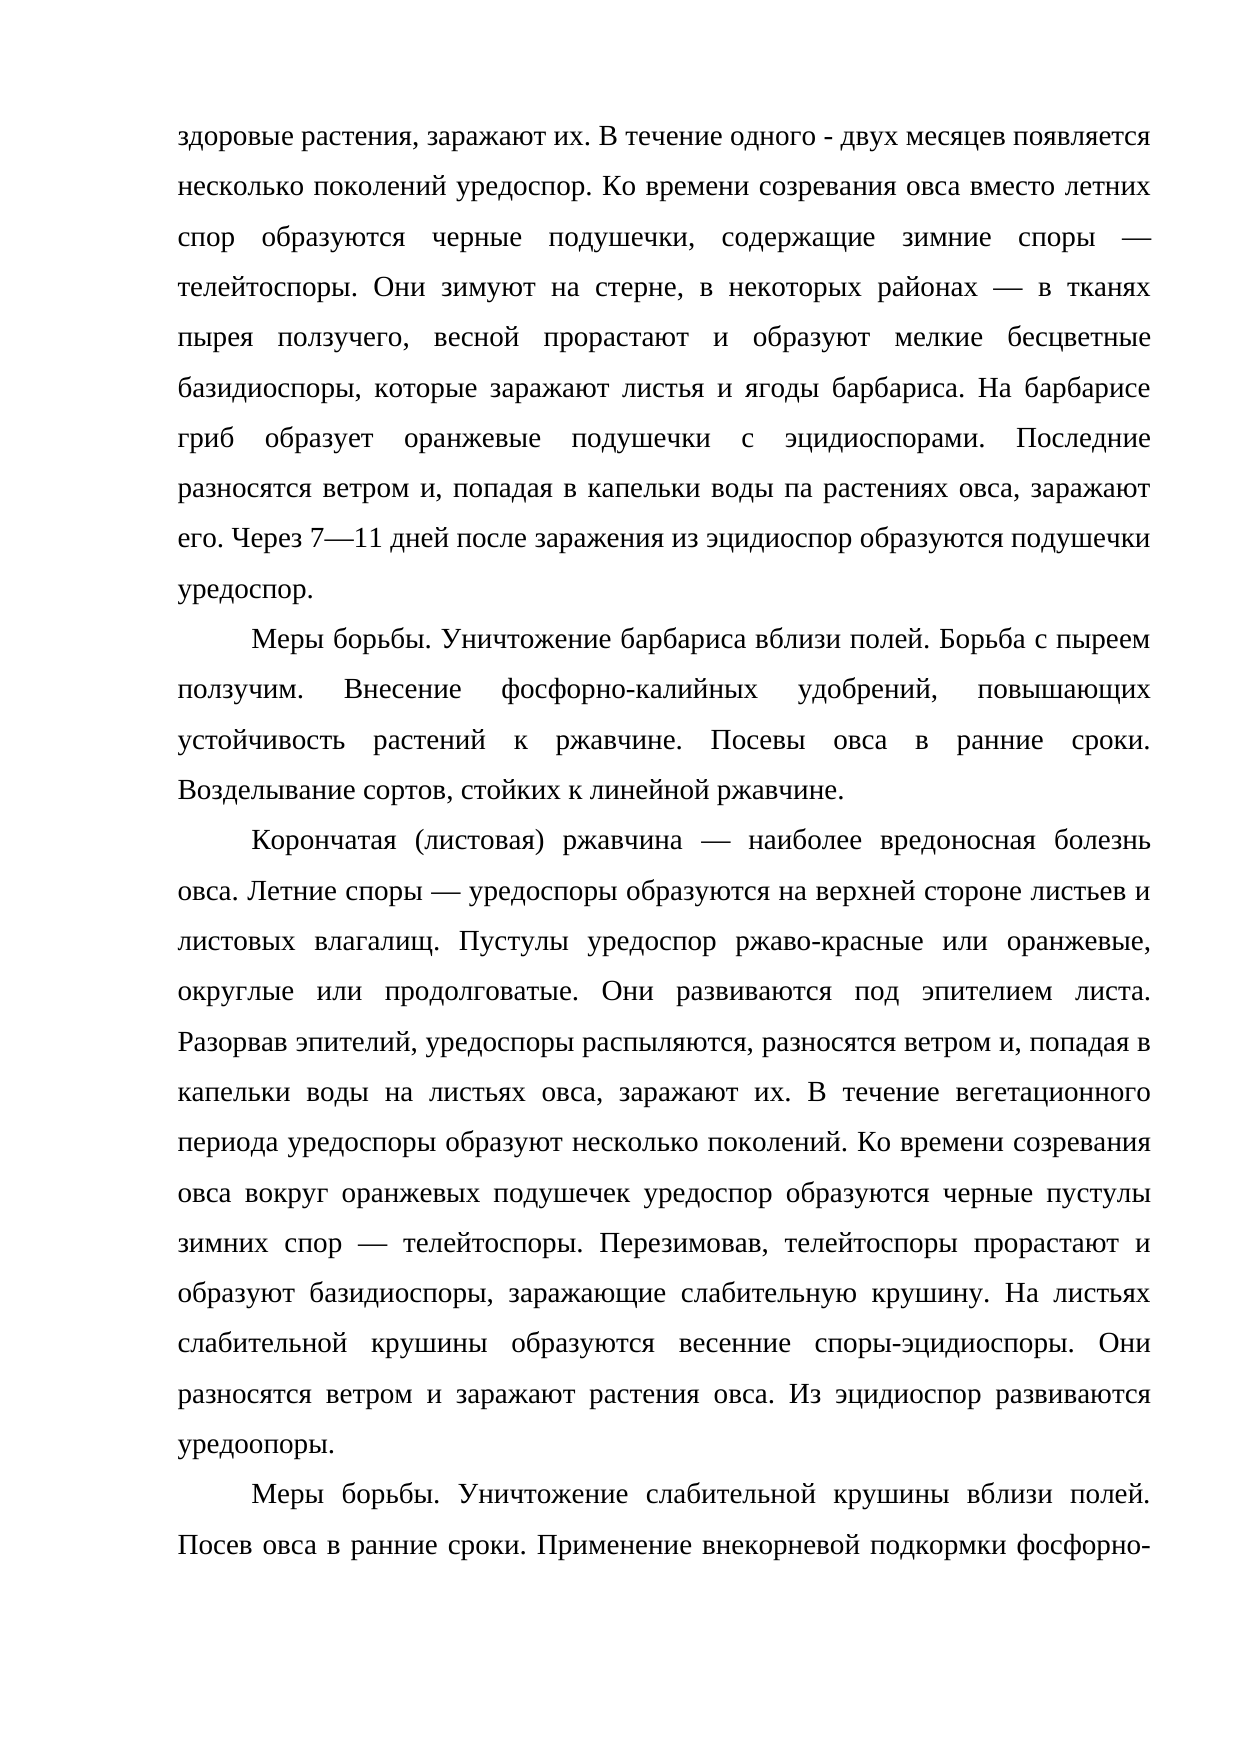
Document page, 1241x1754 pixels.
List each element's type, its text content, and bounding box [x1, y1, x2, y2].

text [177, 1477, 1152, 1560]
text Меры борьбы. Уничтожение барбариса вблизи полей. Борьба с пыреем ползучим. Внесение фосфорно-калийных удобрений, повышающих устойчивость растений к ржавчине. Посевы овса в ранние сроки. Возделывание сортов, стойких к линейной ржавчине. [177, 621, 1152, 806]
text Корончатая (листовая) ржавчина — наиболее вредоносная болезнь овса. Летние споры — уредоспоры образуются на верхней стороне листьев и листовых влагалищ. Пустулы уредоспор ржаво-красные или оранжевые, округлые или продолговатые. Они развиваются под эпителием листа. Разорвав эпителий, уредоспоры распыляются, разносятся ветром и, попадая в капельки воды на листьях овса, заражают их. В течение вегетационного периода уредоспоры образуют несколько поколений. Ко времени созревания овса вокруг оранжевых подушечек уредоспор образуются черные пустулы зимних спор — телейтоспоры. Перезимовав, телейтоспоры прорастают и образуют базидиоспоры, заражающие слабительную крушину. На листьях слабительной крушины образуются весенние споры-эцидиоспоры. Они разносятся ветром и заражают растения овса. Из эцидиоспор развиваются уредоопоры. [177, 822, 1152, 1460]
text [177, 118, 1152, 604]
